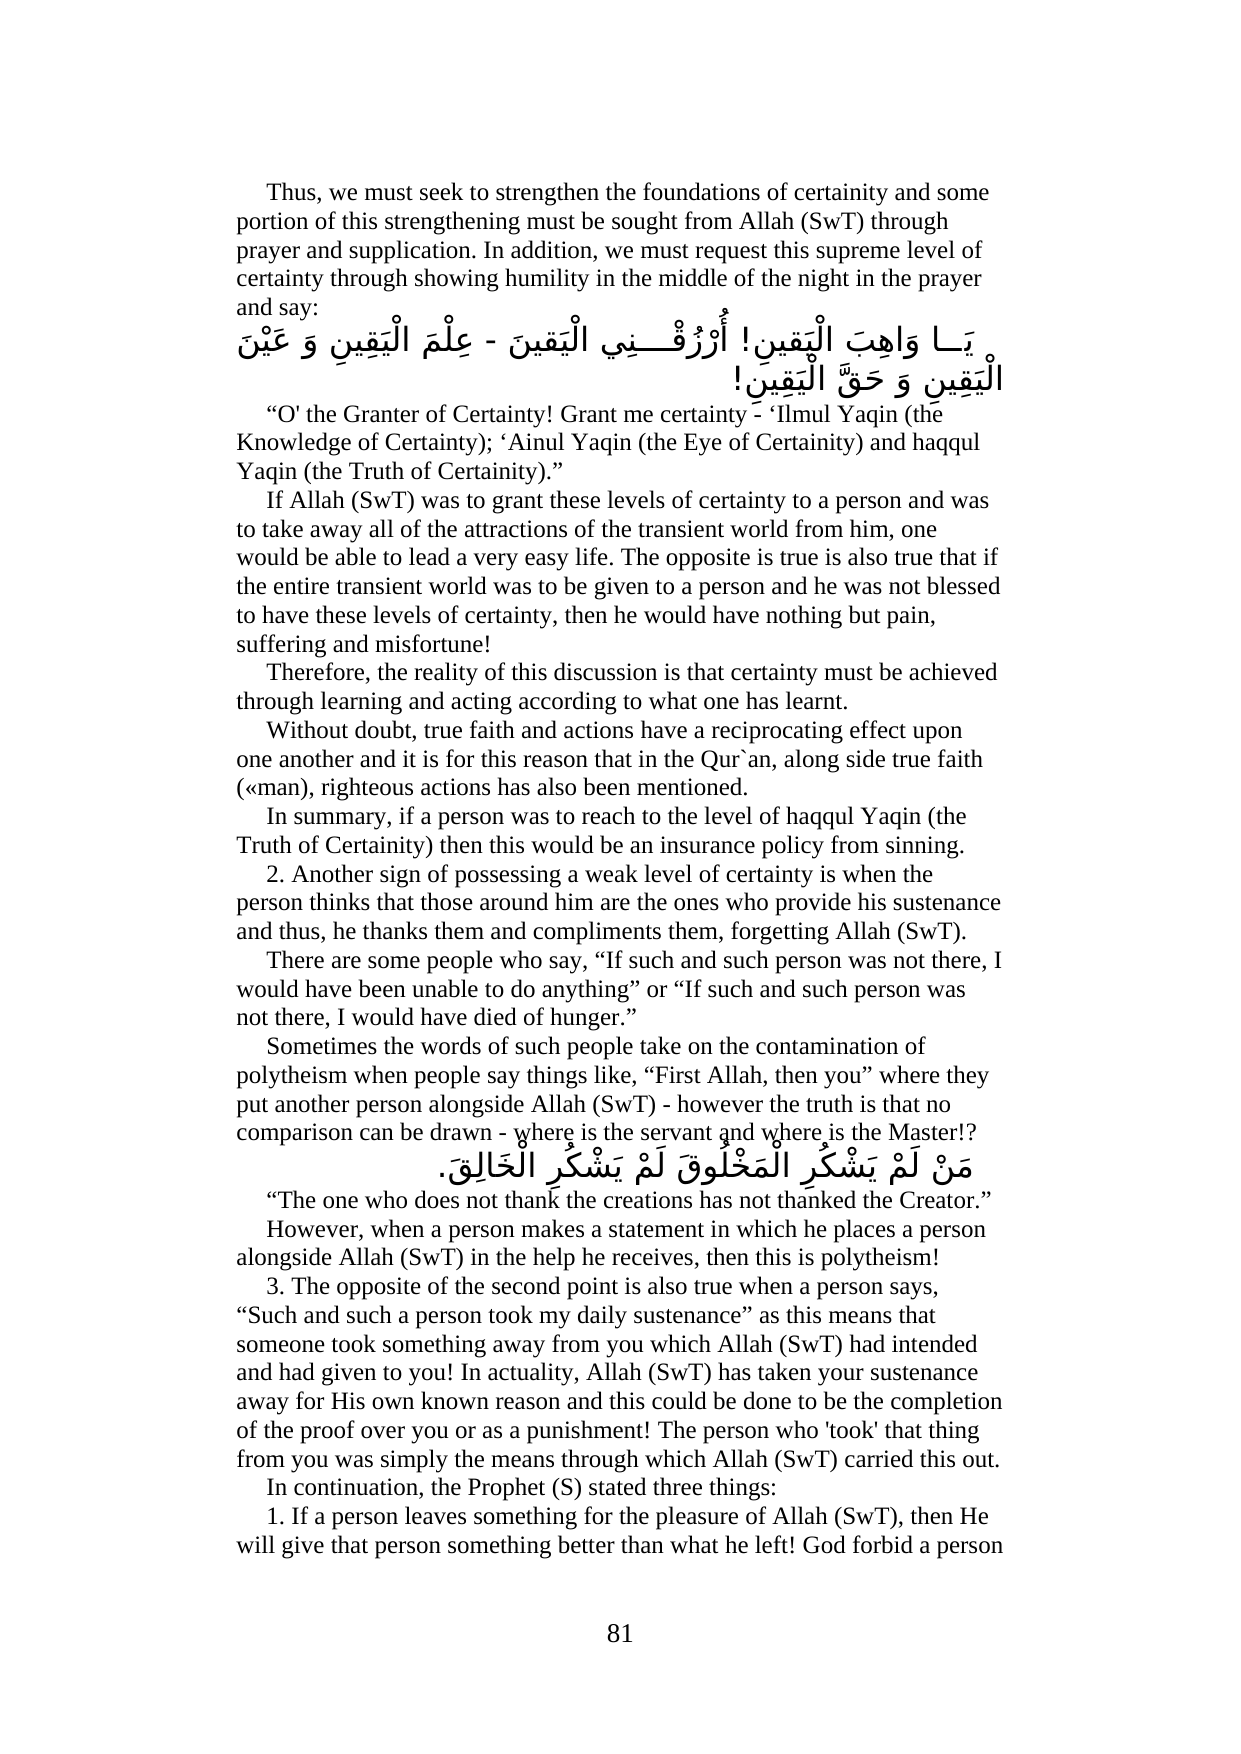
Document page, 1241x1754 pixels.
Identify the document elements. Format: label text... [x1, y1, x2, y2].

text In continuation, the Prophet (S) stated three things: [236, 1472, 1004, 1501]
text Sometimes the words of such people take on the contamination of polytheism when people say things like, “First Allah, then you” where they put another person alongside Allah (SwT) - however the truth is that no comparison can be drawn - where is the servant and where is the Master!? [236, 1031, 1004, 1146]
text Without doubt, true faith and actions have a reciprocating effect upon one another and it is for this reason that in the Qur`an, along side true faith («man), righteous actions has also been mentioned. [236, 715, 1004, 801]
text يَا وَاهِبَ الْيَقينِ! أُرْزُقْـنِي الْيَقينَ - عِلْمَ الْيَقِينِ وَ عَيْنَ الْيَقِينِ وَ حَقَّ الْيَقِينِ! [236, 321, 1004, 399]
text In summary, if a person was to reach to the level of haqqul Yaqin (the Truth of Certainity) then this would be an insurance policy from sinning. [236, 801, 1004, 859]
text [236, 1501, 1004, 1559]
text Therefore, the reality of this discussion is that certainty must be achieved through learning and acting according to what one has learnt. [236, 657, 1004, 715]
text 3. The opposite of the second point is also true when a person says, “Such and such a person took my daily sustenance” as this means that someone took something away from you which Allah (SwT) had intended and had given to you! In actuality, Allah (SwT) has taken your sustenance away for His own known reason and this could be done to be the completion of the proof over you or as a punishment! The person who 'took' that thing from you was simply the means through which Allah (SwT) carried this out. [236, 1271, 1004, 1472]
text “O' the Granter of Certainty! Grant me certainty - ‘Ilmul Yaqin (the Knowledge of Certainty); ‘Ainul Yaqin (the Eye of Certainity) and haqqul Yaqin (the Truth of Certainity).” [236, 399, 1004, 485]
text However, when a person makes a statement in which he places a person alongside Allah (SwT) in the help he receives, then this is polytheism! [236, 1214, 1004, 1271]
text مَنْ لَمْ يَشْكُرِ الْمَخْلُوقَ لَمْ يَشْكُرِ الْخَالِقَ. [236, 1146, 1004, 1185]
text If Allah (SwT) was to grant these levels of certainty to a person and was to take away all of the attractions of the transient world from him, one would be able to lead a very easy life. The opposite is true is also true that if the entire transient world was to be given to a person and he was not blessed to have these levels of certainty, then he would have nothing but pain, suffering and misfortune! [236, 485, 1004, 657]
text Thus, we must seek to strengthen the foundations of certainity and some portion of this strengthening must be sought from Allah (SwT) through prayer and supplication. In addition, we must request this supreme level of certainty through showing humility in the middle of the night in the prayer and say: [236, 177, 1004, 321]
text There are some people who say, “If such and such person was not there, I would have been unable to do anything” or “If such and such person was not there, I would have died of hunger.” [236, 945, 1004, 1031]
text “The one who does not thank the creations has not thanked the Creator.” [236, 1185, 1004, 1214]
text 2. Another sign of possessing a weak level of certainty is when the person thinks that those around him are the ones who provide his sustenance and thus, he thanks them and compliments them, forgetting Allah (SwT). [236, 859, 1004, 945]
